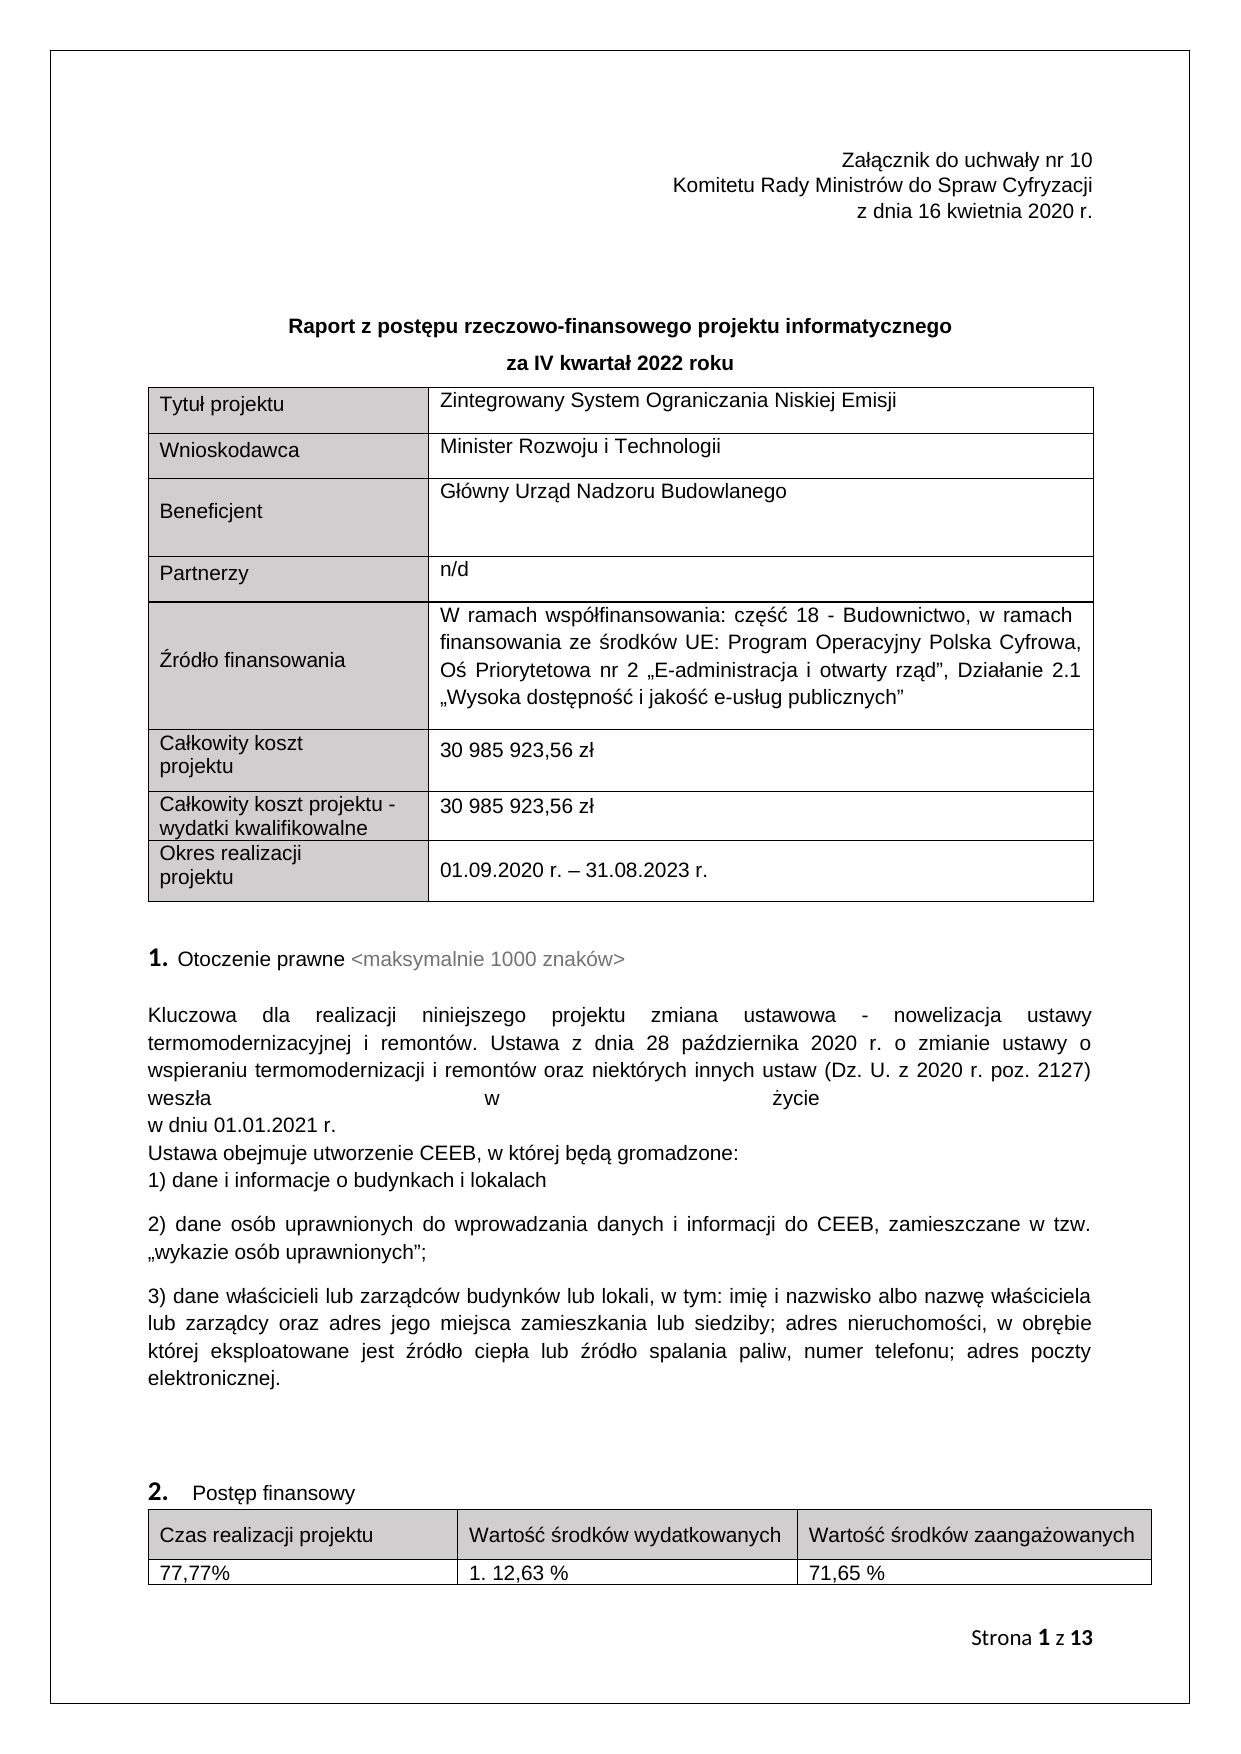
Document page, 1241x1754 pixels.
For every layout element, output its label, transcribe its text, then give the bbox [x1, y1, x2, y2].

table_cell Okres realizacji projektu [149, 841, 428, 901]
subtitle Otoczenie prawne <maksymalnie 1000 znaków> [148, 940, 1063, 973]
table_header Zintegrowany System Ograniczania Niskiej Emisji [429, 388, 1093, 433]
text Załącznik do uchwały nr 10 [148, 147, 1093, 171]
table_cell 30 985 923,56 zł [429, 730, 1093, 791]
subtitle Raport z postępu rzeczowo-finansowego projektu informatycznego [148, 314, 1093, 338]
text 2) dane osób uprawnionych do wprowadzania danych i informacji do CEEB, zamieszczane w tzw. „wykazie osób uprawnionych”; [148, 1212, 1093, 1263]
table_header Wartość środków wydatkowanych [458, 1510, 797, 1559]
table_cell Wnioskodawca [149, 434, 428, 478]
subtitle za IV kwartał 2022 roku [148, 351, 1093, 374]
subtitle Postęp finansowy [148, 1474, 1093, 1507]
table_cell 77,77% [149, 1560, 457, 1584]
table_cell 30 985 923,56 zł [429, 792, 1093, 840]
table_header Wartość środków zaangażowanych [798, 1510, 1151, 1559]
table_cell n/d [429, 557, 1093, 601]
table_cell 1. 12,63 % 2. 11,34 % 3. nie dotyczy [458, 1560, 797, 1584]
text Komitetu Rady Ministrów do Spraw Cyfryzacji [148, 173, 1093, 197]
table_cell Minister Rozwoju i Technologii [429, 434, 1093, 478]
table_cell Partnerzy [149, 557, 428, 601]
text Ustawa obejmuje utworzenie CEEB, w której będą gromadzone: [148, 1140, 1093, 1164]
table_cell Źródło finansowania [149, 603, 428, 729]
text 1) dane i informacje o budynkach i lokalach [148, 1168, 1093, 1192]
table_cell Całkowity koszt projektu - wydatki kwalifikowalne [149, 792, 428, 840]
text 3) dane właścicieli lub zarządców budynków lub lokali, w tym: imię i nazwisko albo nazwę właściciela lub zarządcy oraz adres jego miejsca zamieszkania lub siedziby; adres nieruchomości, w obrębie której eksploatowane jest źródło ciepła lub źródło spalania paliw, numer telefonu; adres poczty elektronicznej. [148, 1284, 1093, 1390]
table_cell W ramach współfinansowania: część 18 - Budownictwo, w ramach finansowania ze środków UE: Program Operacyjny Polska Cyfrowa, Oś Priorytetowa nr 2 „E-administracja i otwarty rząd”, Działanie 2.1 „Wysoka dostępność i jakość e-usług publicznych” [429, 603, 1093, 729]
table_cell Beneficjent [149, 479, 428, 556]
table_header Czas realizacji projektu [149, 1510, 457, 1559]
table_cell Główny Urząd Nadzoru Budowlanego [429, 479, 1093, 556]
table_cell 71,65 % [798, 1560, 1151, 1584]
text Kluczowa dla realizacji niniejszego projektu zmiana ustawowa - nowelizacja ustawy termomodernizacyjnej i remontów. Ustawa z dnia 28 października 2020 r. o zmianie ustawy o wspieraniu termomodernizacji i remontów oraz niektórych innych ustaw (Dz. U. z 2020 r. poz. 2127) weszła w życie w dniu 01.01.2021 r. [148, 1003, 1093, 1137]
table_cell 01.09.2020 r. – 31.08.2023 r. [429, 841, 1093, 901]
table_header Tytuł projektu [149, 388, 428, 433]
text z dnia 16 kwietnia 2020 r. [148, 199, 1093, 223]
table_cell Całkowity koszt projektu [149, 730, 428, 791]
